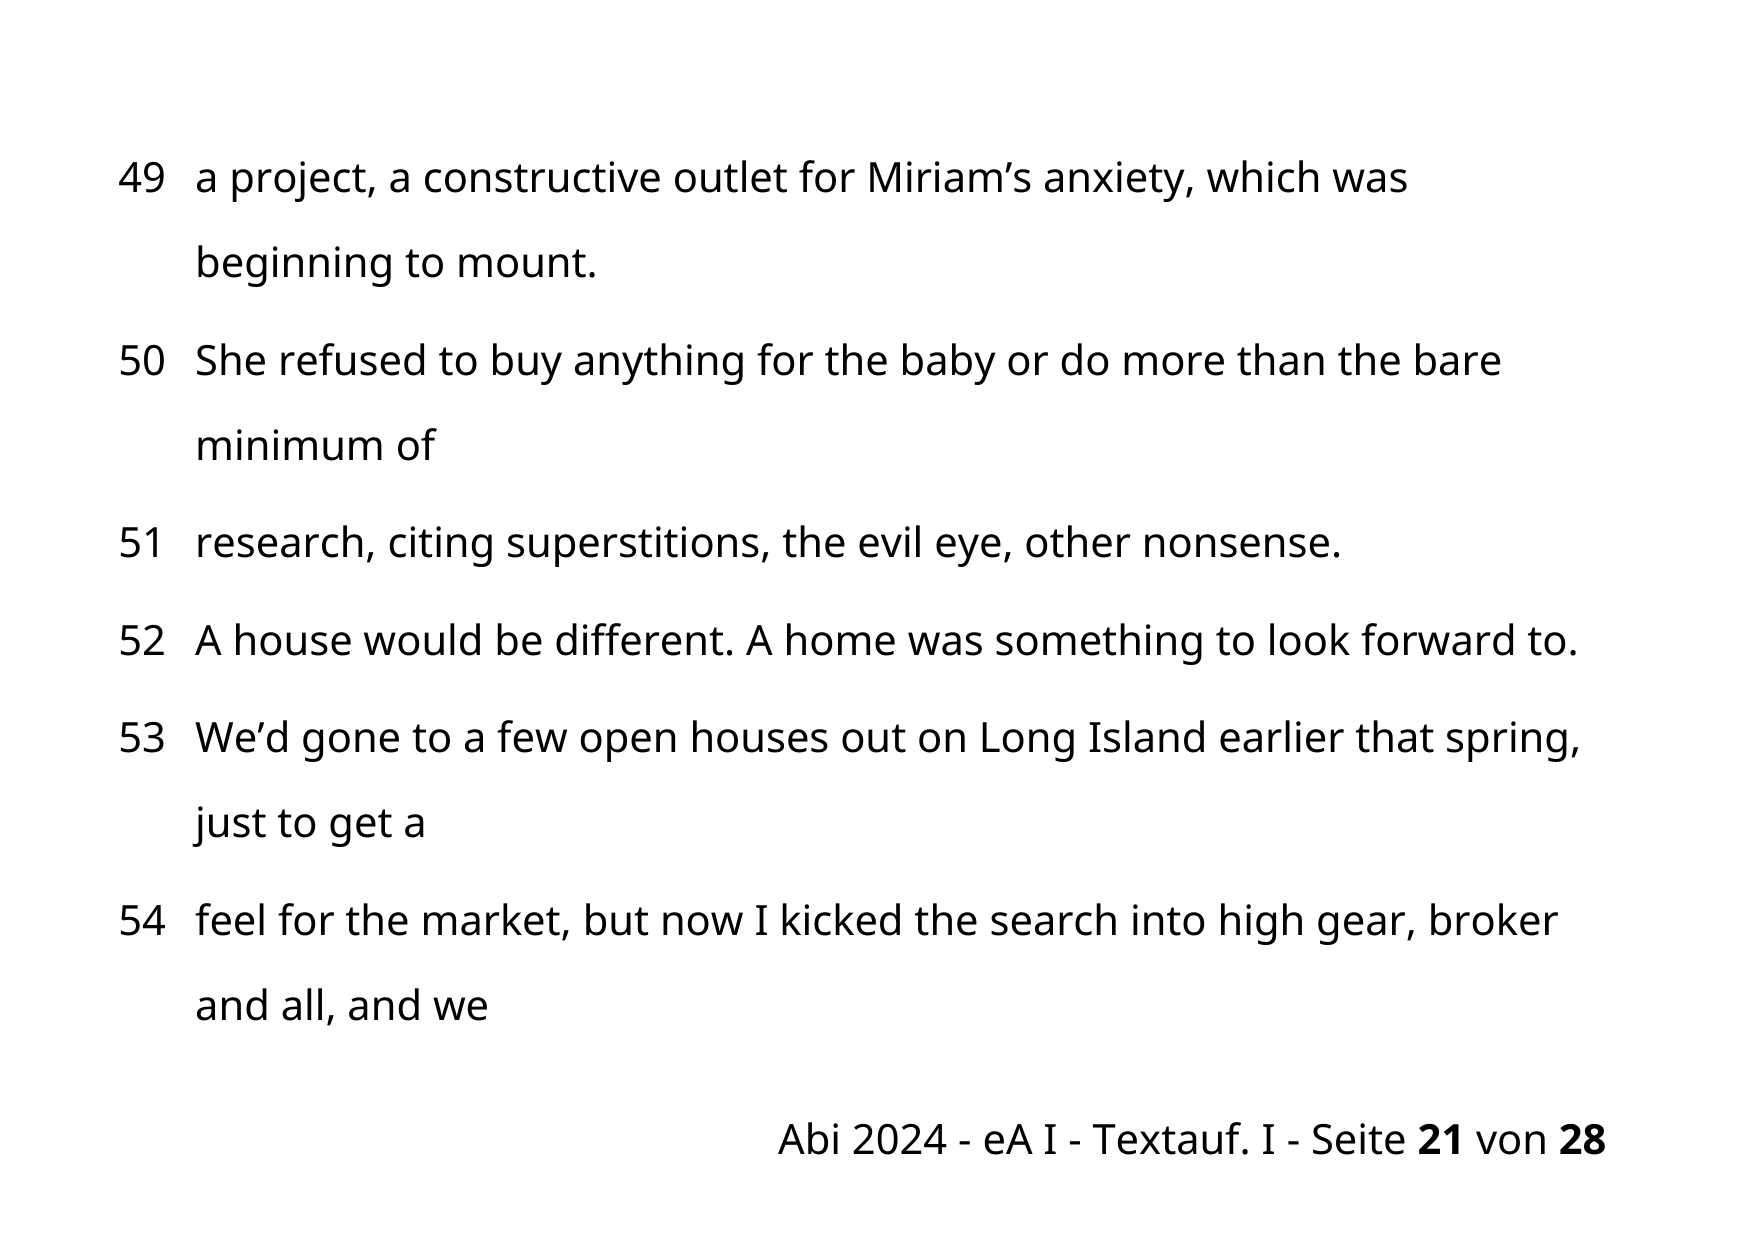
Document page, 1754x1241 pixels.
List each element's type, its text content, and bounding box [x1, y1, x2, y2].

list 50 She refused to buy anything for the baby or do more than the bare minimum of [118, 330, 1606, 472]
list 54 feel for the market, but now I kicked the search into high gear, broker and all, and we [118, 891, 1606, 1033]
list 49 a project, a constructive outlet for Miriam’s anxiety, which was beginning to mount. [118, 148, 1606, 289]
list 53 We’d gone to a few open houses out on Long Island earlier that spring, just to get a [118, 708, 1606, 850]
list 51 research, citing superstitions, the evil eye, other nonsense. [118, 513, 1606, 570]
list 52 A house would be different. A home was something to look forward to. [118, 611, 1606, 667]
